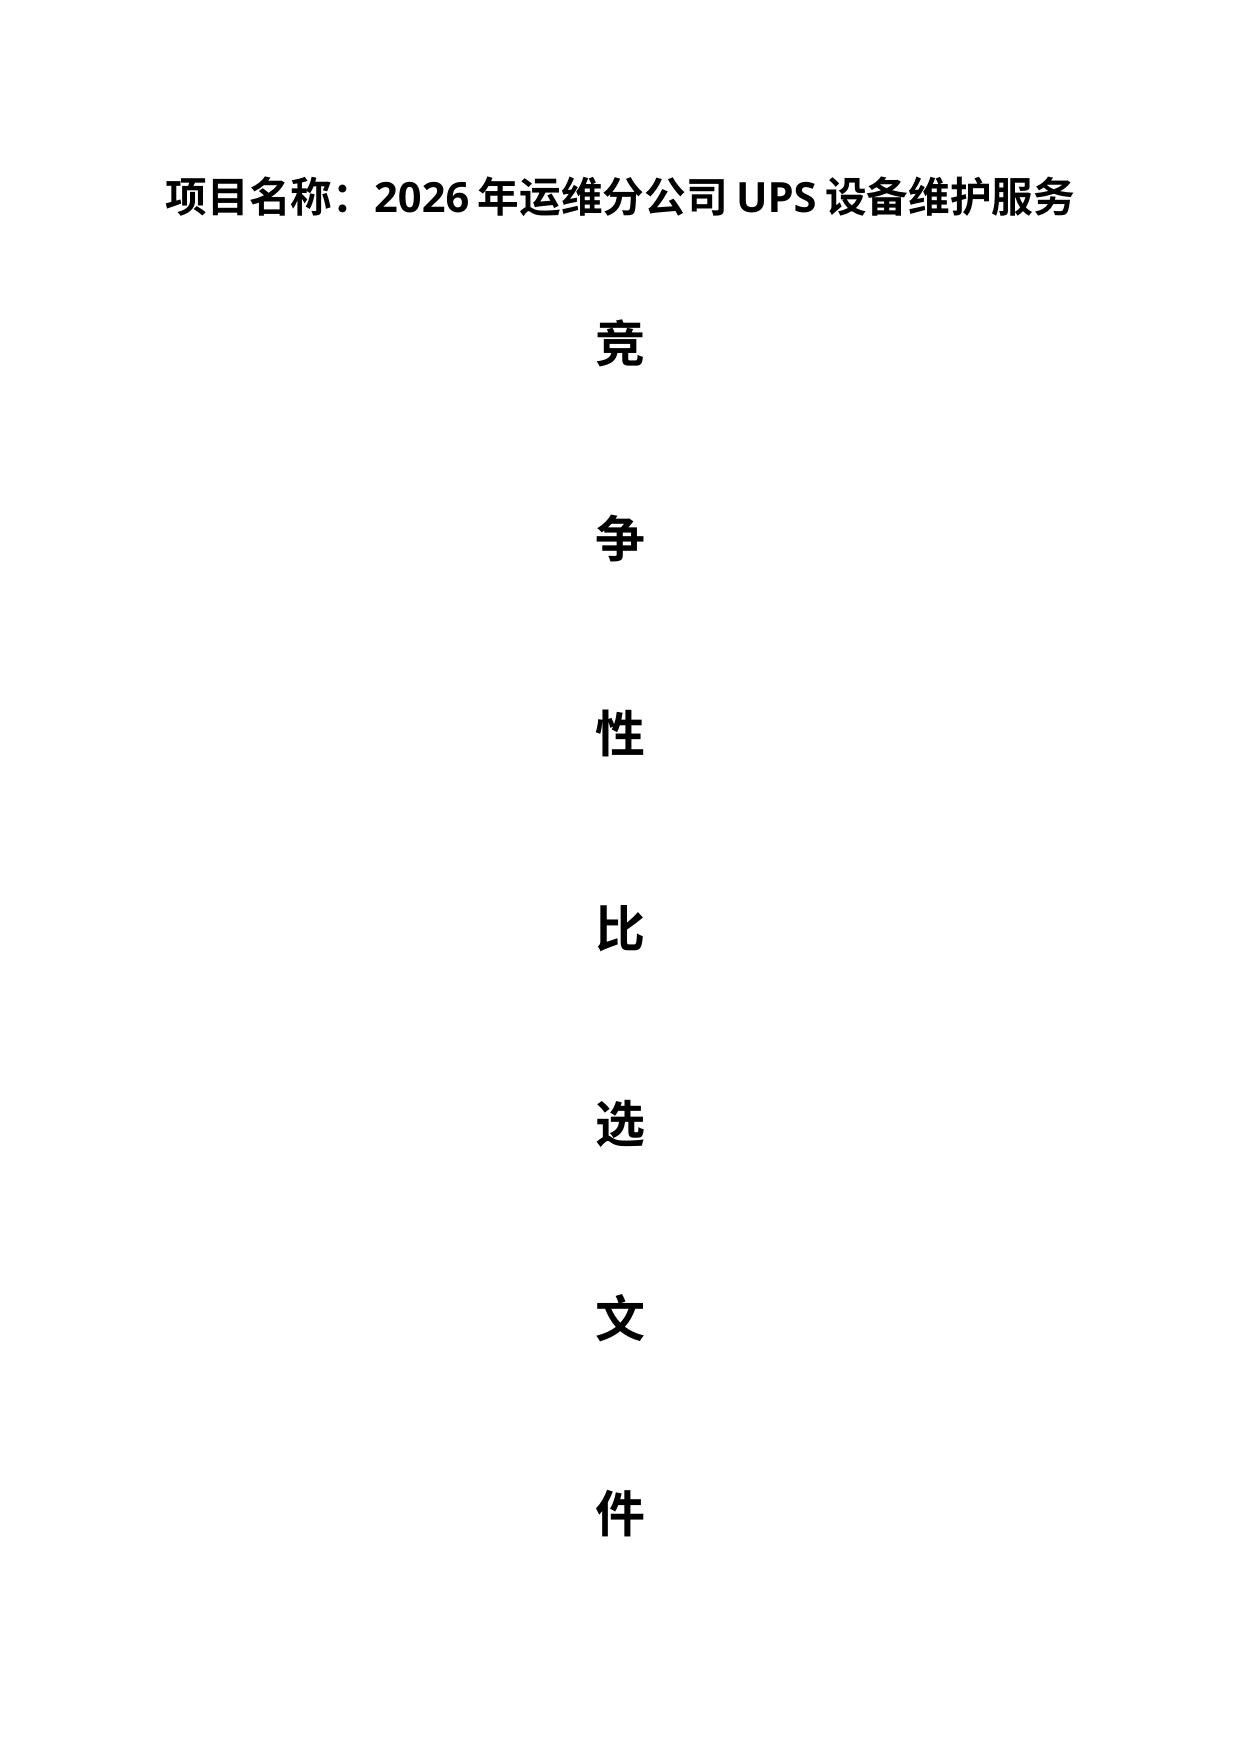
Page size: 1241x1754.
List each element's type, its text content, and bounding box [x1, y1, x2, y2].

text 件 [118, 1462, 1122, 1559]
text 文 [118, 1267, 1122, 1364]
text 选 [118, 1072, 1122, 1169]
text 争 [118, 487, 1122, 584]
text 比 [118, 877, 1122, 974]
text 竞 [118, 292, 1122, 389]
text 项目名称：2026年运维分公司UPS设备维护服务 [162, 162, 1078, 227]
text 性 [118, 682, 1122, 779]
